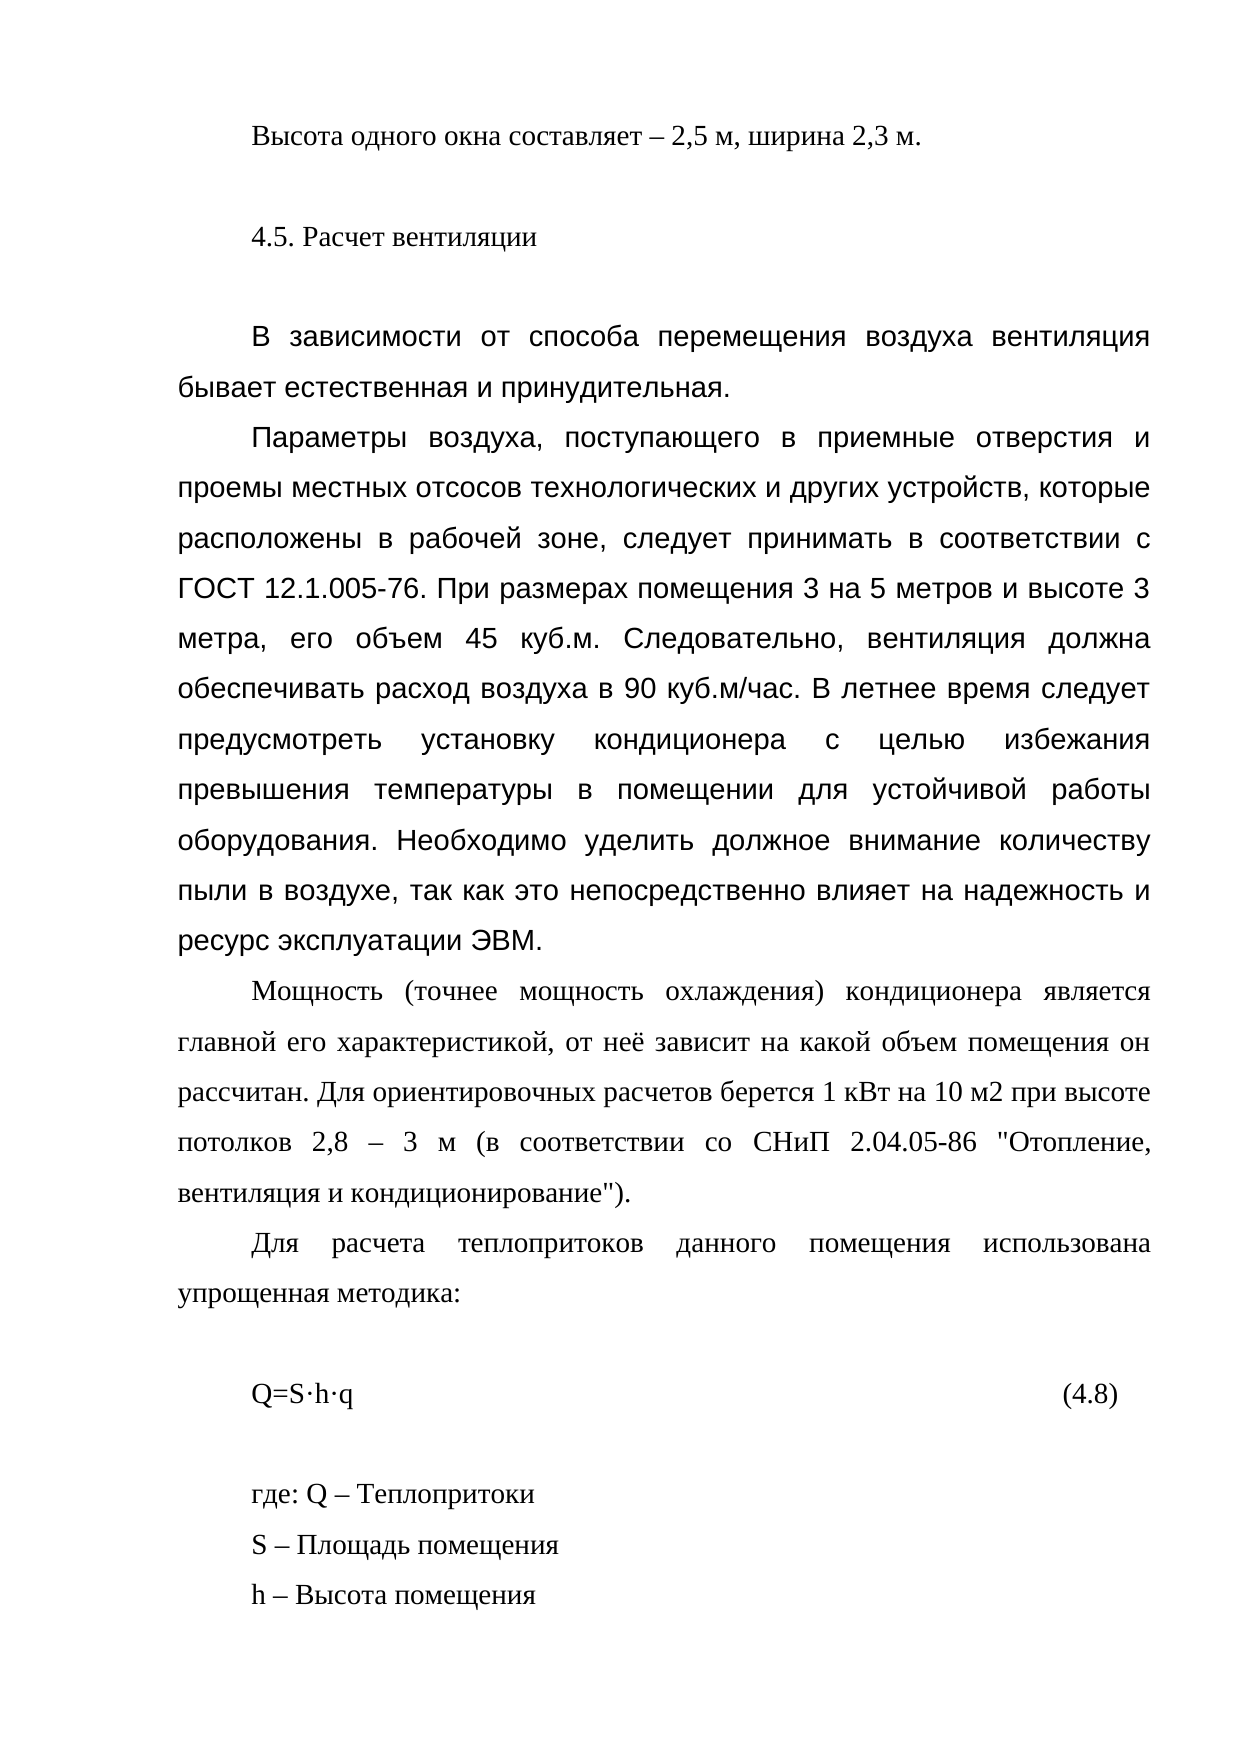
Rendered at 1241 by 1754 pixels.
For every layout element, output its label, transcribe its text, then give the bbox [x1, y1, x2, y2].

text S – Площадь помещения [177, 1527, 1152, 1560]
text h – Высота помещения [177, 1577, 1152, 1611]
text Параметры воздуха, поступающего в приемные отверстия и проемы местных отсосов технологических и других устройств, которые расположены в рабочей зоне, следует принимать в соответствии с ГОСТ 12.1.005-76. При размерах помещения 3 на 5 метров и высоте 3 метра, его объем 45 куб.м. Следовательно, вентиляция должна обеспечивать расход воздуха в 90 куб.м/час. В летнее время следует предусмотреть установку кондиционера с целью избежания превышения температуры в помещении для устойчивой работы оборудования. Необходимо уделить должное внимание количеству пыли в воздухе, так как это непосредственно влияет на надежность и ресурс эксплуатации ЭВМ. [177, 420, 1152, 957]
text Мощность (точнее мощность охлаждения) кондиционера является главной его характеристикой, от неё зависит на какой объем помещения он рассчитан. Для ориентировочных расчетов берется 1 кВт на 10 м2 при высоте потолков 2,8 – 3 м (в соответствии со СНиП 2.04.05-86 "Отопление, вентиляция и кондиционирование"). [177, 973, 1152, 1208]
text Для расчета теплопритоков данного помещения использована упрощенная методика: [177, 1225, 1152, 1309]
text где: Q – Теплопритоки [177, 1477, 1152, 1510]
text 4.5. Расчет вентиляции [177, 219, 1152, 252]
text Высота одного окна составляет – 2,5 м, ширина 2,3 м. [177, 118, 1152, 152]
text Q=S·h·q (4.8) [177, 1376, 1152, 1409]
text В зависимости от способа перемещения воздуха вентиляция бывает естественная и принудительная. [177, 319, 1152, 403]
